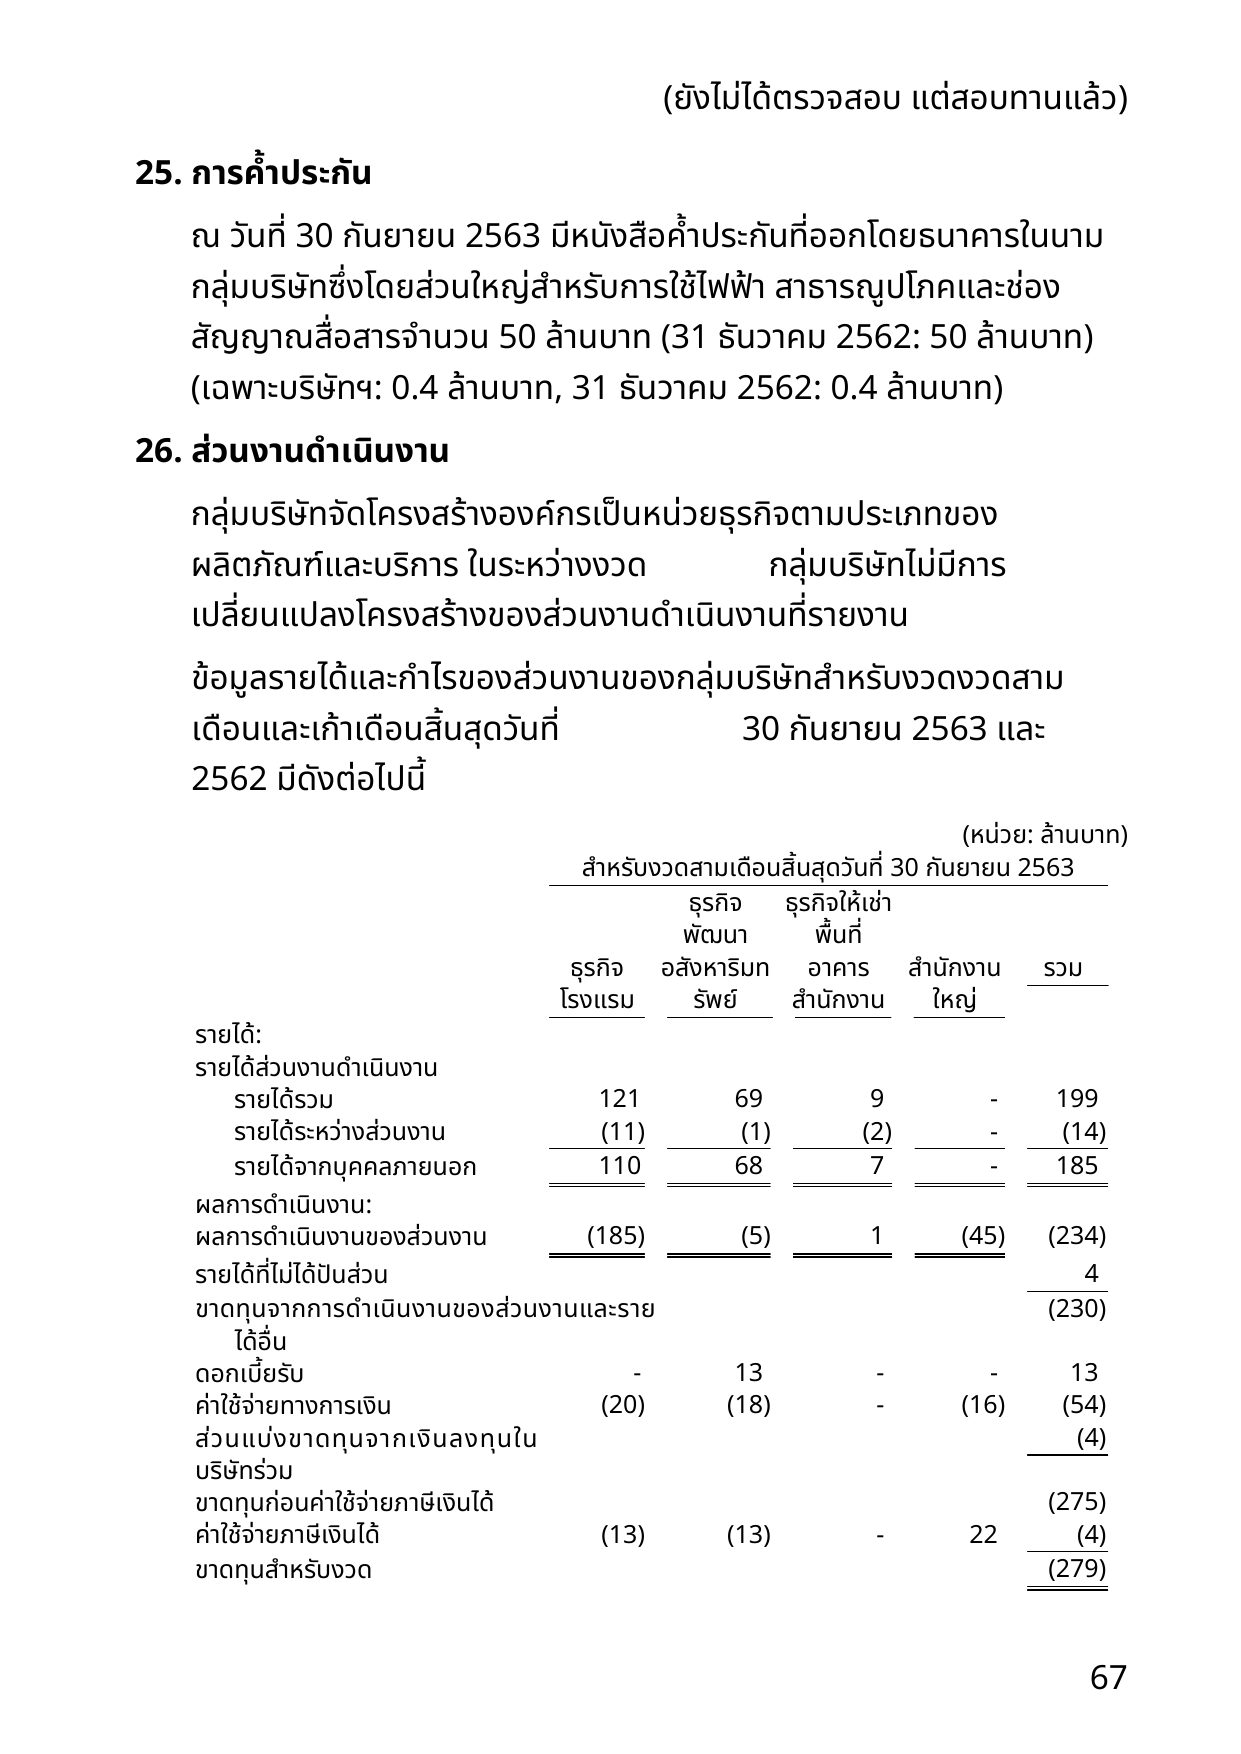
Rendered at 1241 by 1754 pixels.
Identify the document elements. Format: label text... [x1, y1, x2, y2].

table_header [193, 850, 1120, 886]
text (หน่วย: ล้านบาท) [135, 818, 1128, 850]
text กลุ่มบริษัทจัดโครงสร้างองค์กรเป็นหน่วยธุรกิจตามประเภทของผลิตภัณฑ์และบริการ ในระหว่างงวด กลุ่มบริษัทไม่มีการเปลี่ยนแปลงโครงสร้างของส่วนงานดำเนินงานที่รายงาน [135, 490, 1128, 641]
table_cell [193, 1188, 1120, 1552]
text 26. ส่วนงานดำเนินงาน [135, 427, 1128, 478]
text ณ วันที่ 30 กันยายน 2563 มีหนังสือค้ำประกันที่ออกโดยธนาคารในนามกลุ่มบริษัทซึ่งโดยส่วนใหญ่สำหรับการใช้ไฟฟ้า สาธารณูปโภคและช่องสัญญาณสื่อสารจำนวน 50 ล้านบาท (31 ธันวาคม 2562: 50 ล้านบาท) (เฉพาะบริษัทฯ: 0.4 ล้านบาท, 31 ธันวาคม 2562: 0.4 ล้านบาท) [135, 212, 1128, 414]
text ข้อมูลรายได้และกำไรของส่วนงานของกลุ่มบริษัทสำหรับงวดงวดสามเดือนและเก้าเดือนสิ้นสุดวันที่ 30 กันยายน 2563 และ 2562 มีดังต่อไปนี้ [135, 654, 1128, 806]
text 25. การค้ำประกัน [135, 149, 1128, 200]
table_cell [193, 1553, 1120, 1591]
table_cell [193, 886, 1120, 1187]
